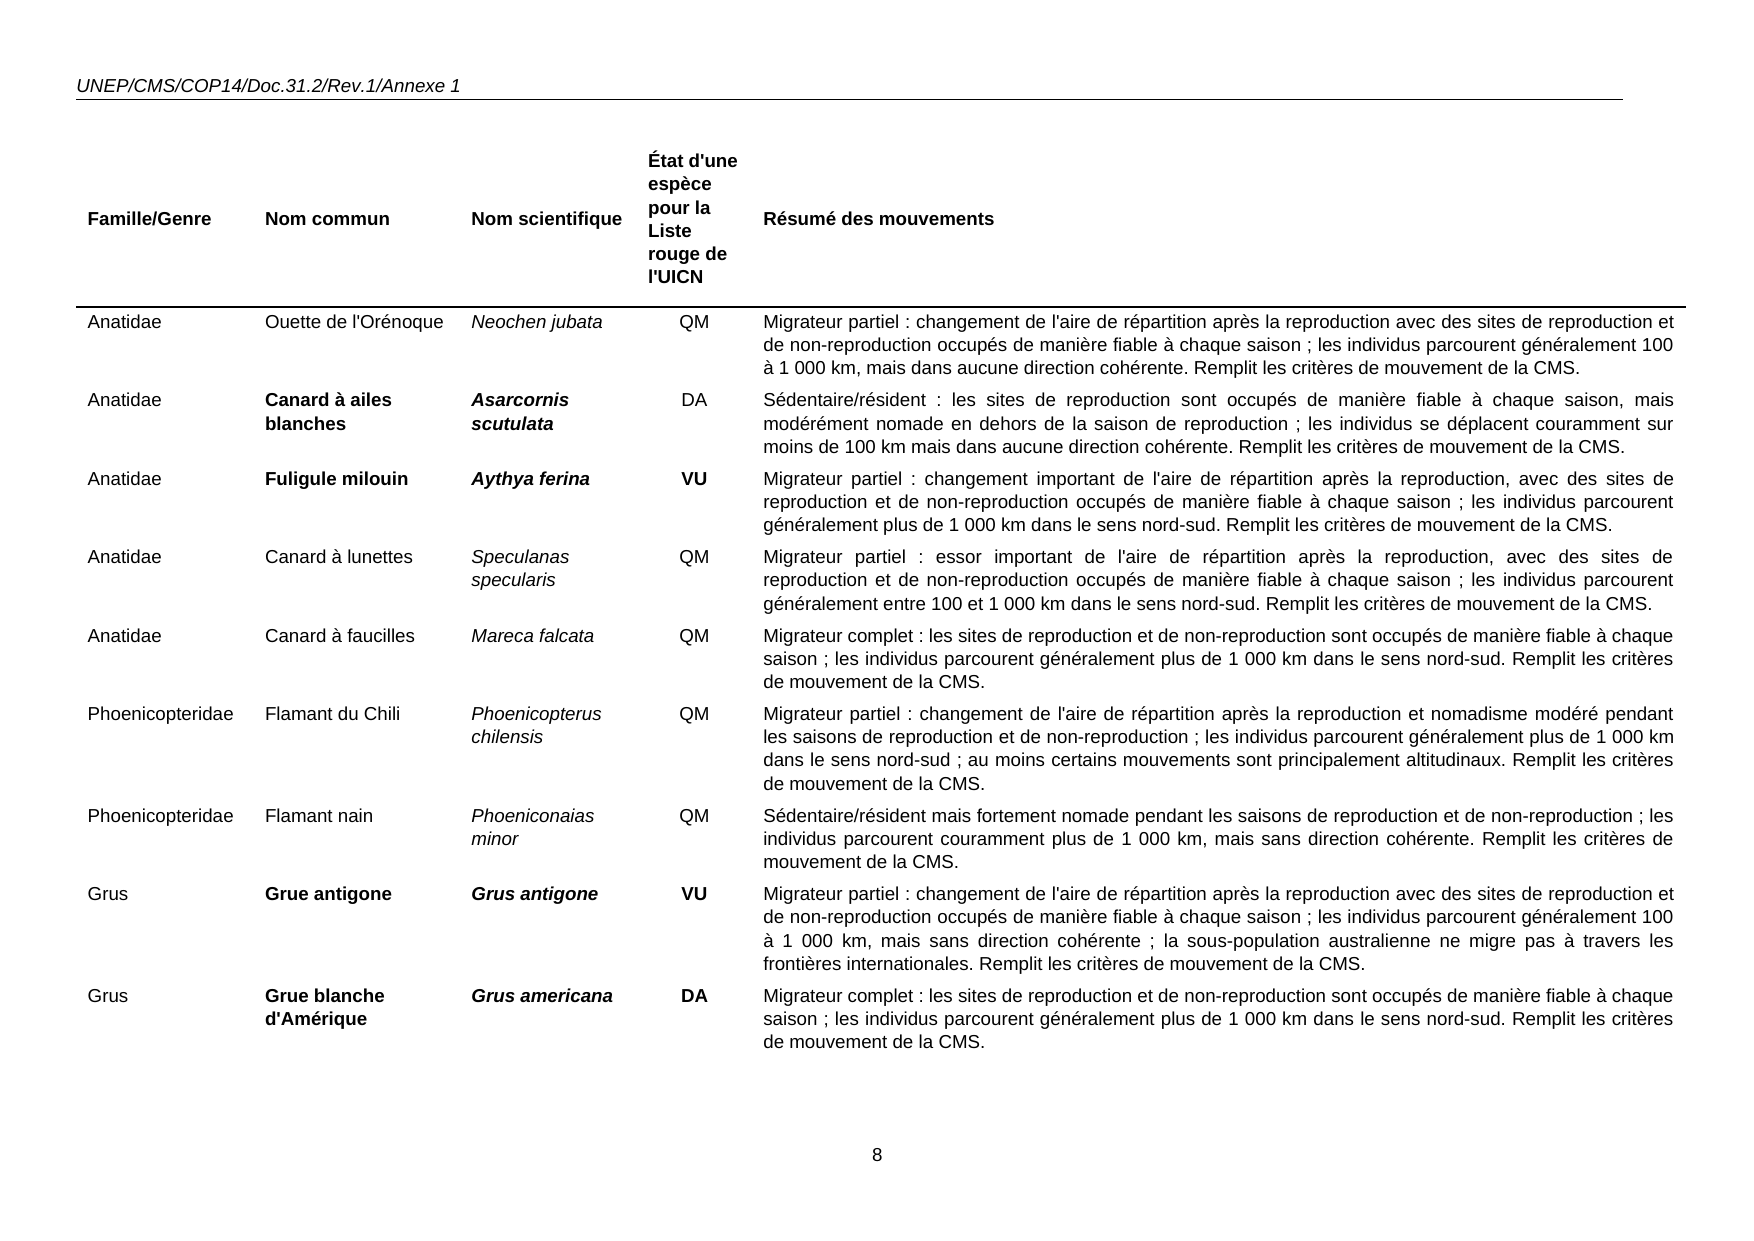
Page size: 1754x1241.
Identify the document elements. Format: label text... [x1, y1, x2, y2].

table_cell Canard à lunettes [254, 542, 460, 620]
table_cell VU [637, 879, 752, 980]
table_cell Grus americana [460, 980, 637, 1059]
table_cell Anatidae [76, 620, 253, 699]
table_cell QM [637, 699, 752, 800]
table_cell Canard à ailes blanches [254, 385, 460, 463]
table_header Résumé des mouvements [752, 150, 1686, 306]
table_cell Migrateur partiel : changement de l'aire de répartition après la reproduction et nomadisme modéré pendant les saisons de reproduction et de non-reproduction ; les individus parcourent généralement plus de 1 000 km dans le sens nord-sud ; au moins certains mouvements sont principalement altitudinaux. Remplit les critères de mouvement de la CMS. [752, 699, 1686, 800]
table_header Nom scientifique [460, 150, 637, 306]
table_cell Asarcornis scutulata [460, 385, 637, 463]
table_cell Speculanas specularis [460, 542, 637, 620]
table_cell QM [637, 542, 752, 620]
table_cell Grue blanche d'Amérique [254, 980, 460, 1059]
table_cell Grue antigone [254, 879, 460, 980]
table_header Famille/Genre [76, 150, 253, 306]
table_cell Migrateur partiel : changement de l'aire de répartition après la reproduction avec des sites de reproduction et de non-reproduction occupés de manière fiable à chaque saison ; les individus parcourent généralement 100 à 1 000 km, mais dans aucune direction cohérente. Remplit les critères de mouvement de la CMS. [752, 308, 1686, 385]
table_cell Canard à faucilles [254, 620, 460, 699]
table_cell VU [637, 463, 752, 542]
table_cell Sédentaire/résident : les sites de reproduction sont occupés de manière fiable à chaque saison, mais modérément nomade en dehors de la saison de reproduction ; les individus se déplacent couramment sur moins de 100 km mais dans aucune direction cohérente. Remplit les critères de mouvement de la CMS. [752, 385, 1686, 463]
table_cell Sédentaire/résident mais fortement nomade pendant les saisons de reproduction et de non-reproduction ; les individus parcourent couramment plus de 1 000 km, mais sans direction cohérente. Remplit les critères de mouvement de la CMS. [752, 800, 1686, 879]
table_cell Phoenicopteridae [76, 800, 253, 879]
table_cell Phoenicopterus chilensis [460, 699, 637, 800]
table_header État d'une espèce pour la Liste rouge de l'UICN [637, 150, 752, 306]
table_cell Neochen jubata [460, 308, 637, 385]
table_cell Fuligule milouin [254, 463, 460, 542]
table_cell Flamant du Chili [254, 699, 460, 800]
table_cell Anatidae [76, 308, 253, 385]
table_cell Grus antigone [460, 879, 637, 980]
table_cell Grus [76, 879, 253, 980]
table_cell Migrateur partiel : changement important de l'aire de répartition après la reproduction, avec des sites de reproduction et de non-reproduction occupés de manière fiable à chaque saison ; les individus parcourent généralement plus de 1 000 km dans le sens nord-sud. Remplit les critères de mouvement de la CMS. [752, 463, 1686, 542]
table_cell Flamant nain [254, 800, 460, 879]
table_cell Migrateur complet : les sites de reproduction et de non-reproduction sont occupés de manière fiable à chaque saison ; les individus parcourent généralement plus de 1 000 km dans le sens nord-sud. Remplit les critères de mouvement de la CMS. [752, 980, 1686, 1059]
table_cell Phoeniconaias minor [460, 800, 637, 879]
table_cell Mareca falcata [460, 620, 637, 699]
table_header Nom commun [254, 150, 460, 306]
table_cell DA [637, 980, 752, 1059]
table_cell Migrateur partiel : essor important de l'aire de répartition après la reproduction, avec des sites de reproduction et de non-reproduction occupés de manière fiable à chaque saison ; les individus parcourent généralement entre 100 et 1 000 km dans le sens nord-sud. Remplit les critères de mouvement de la CMS. [752, 542, 1686, 620]
table_cell QM [637, 800, 752, 879]
table_cell Migrateur complet : les sites de reproduction et de non-reproduction sont occupés de manière fiable à chaque saison ; les individus parcourent généralement plus de 1 000 km dans le sens nord-sud. Remplit les critères de mouvement de la CMS. [752, 620, 1686, 699]
table_cell Migrateur partiel : changement de l'aire de répartition après la reproduction avec des sites de reproduction et de non-reproduction occupés de manière fiable à chaque saison ; les individus parcourent généralement 100 à 1 000 km, mais sans direction cohérente ; la sous-population australienne ne migre pas à travers les frontières internationales. Remplit les critères de mouvement de la CMS. [752, 879, 1686, 980]
table_cell Grus [76, 980, 253, 1059]
table_cell Aythya ferina [460, 463, 637, 542]
table_cell Anatidae [76, 542, 253, 620]
table_cell Phoenicopteridae [76, 699, 253, 800]
table_cell QM [637, 308, 752, 385]
table_cell Anatidae [76, 463, 253, 542]
table_cell QM [637, 620, 752, 699]
table_cell Ouette de l'Orénoque [254, 308, 460, 385]
table_cell DA [637, 385, 752, 463]
table_cell Anatidae [76, 385, 253, 463]
